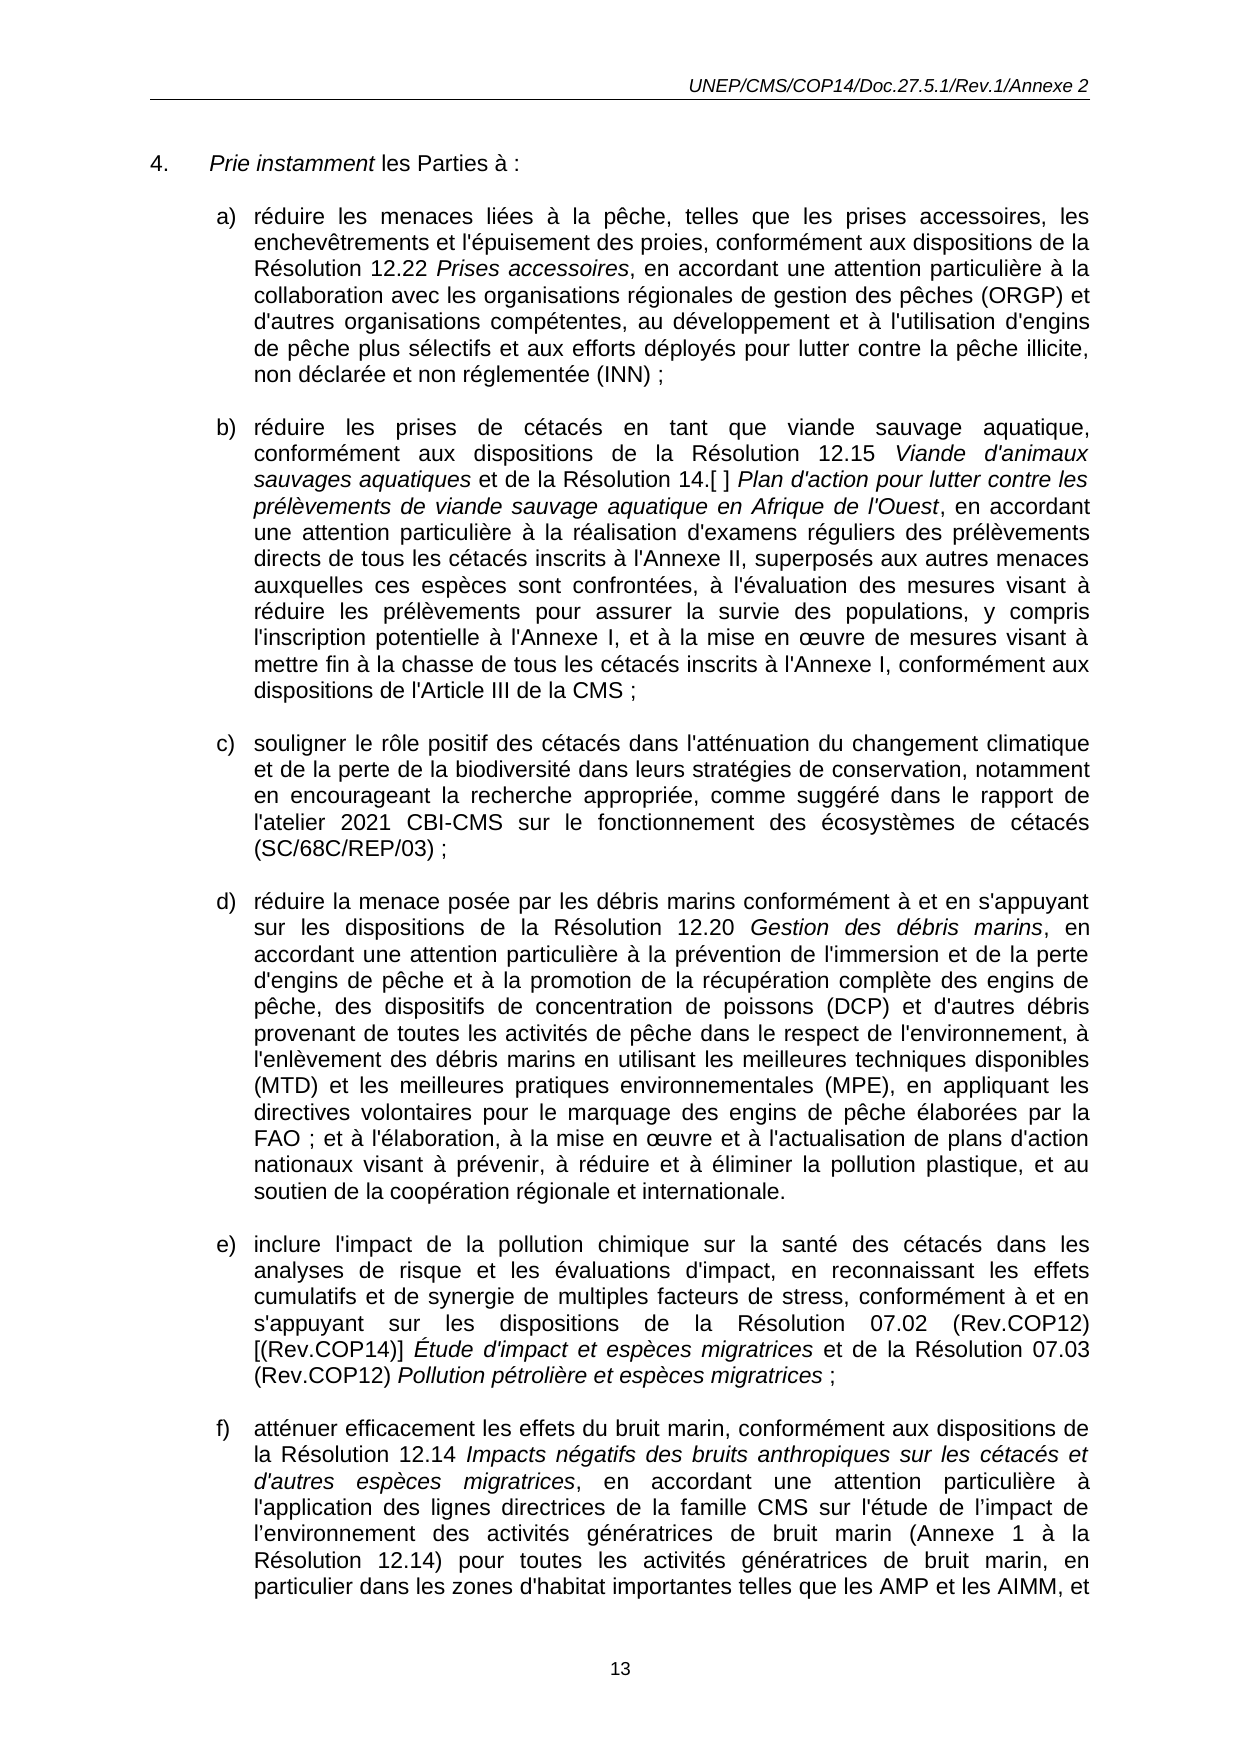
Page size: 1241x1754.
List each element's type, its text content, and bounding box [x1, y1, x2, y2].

list réduire la menace posée par les débris marins conformément à et en s'appuyant sur les dispositions de la Résolution 12.20 Gestion des débris marins, en accordant une attention particulière à la prévention de l'immersion et de la perte d'engins de pêche et à la promotion de la récupération complète des engins de pêche, des dispositifs de concentration de poissons (DCP) et d'autres débris provenant de toutes les activités de pêche dans le respect de l'environnement, à l'enlèvement des débris marins en utilisant les meilleures techniques disponibles (MTD) et les meilleures pratiques environnementales (MPE), en appliquant les directives volontaires pour le marquage des engins de pêche élaborées par la FAO ; et à l'élaboration, à la mise en œuvre et à l'actualisation de plans d'action nationaux visant à prévenir, à réduire et à éliminer la pollution plastique, et au soutien de la coopération régionale et internationale. [216, 888, 1090, 1204]
list Prie instamment les Parties à : [150, 150, 1090, 176]
list inclure l'impact de la pollution chimique sur la santé des cétacés dans les analyses de risque et les évaluations d'impact, en reconnaissant les effets cumulatifs et de synergie de multiples facteurs de stress, conformément à et en s'appuyant sur les dispositions de la Résolution 07.02 (Rev.COP12) [(Rev.COP14)] Étude d'impact et espèces migratrices et de la Résolution 07.03 (Rev.COP12) Pollution pétrolière et espèces migratrices ; [216, 1231, 1090, 1389]
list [216, 1415, 1090, 1599]
list souligner le rôle positif des cétacés dans l'atténuation du changement climatique et de la perte de la biodiversité dans leurs stratégies de conservation, notamment en encourageant la recherche appropriée, comme suggéré dans le rapport de l'atelier 2021 CBI-CMS sur le fonctionnement des écosystèmes de cétacés (SC/68C/REP/03) ; [216, 730, 1090, 862]
list réduire les prises de cétacés en tant que viande sauvage aquatique, conformément aux dispositions de la Résolution 12.15 Viande d'animaux sauvages aquatiques et de la Résolution 14.[ ] Plan d'action pour lutter contre les prélèvements de viande sauvage aquatique en Afrique de l'Ouest, en accordant une attention particulière à la réalisation d'examens réguliers des prélèvements directs de tous les cétacés inscrits à l'Annexe II, superposés aux autres menaces auxquelles ces espèces sont confrontées, à l'évaluation des mesures visant à réduire les prélèvements pour assurer la survie des populations, y compris l'inscription potentielle à l'Annexe I, et à la mise en œuvre de mesures visant à mettre fin à la chasse de tous les cétacés inscrits à l'Annexe I, conformément aux dispositions de l'Article III de la CMS ; [216, 413, 1090, 703]
list réduire les menaces liées à la pêche, telles que les prises accessoires, les enchevêtrements et l'épuisement des proies, conformément aux dispositions de la Résolution 12.22 Prises accessoires, en accordant une attention particulière à la collaboration avec les organisations régionales de gestion des pêches (ORGP) et d'autres organisations compétentes, au développement et à l'utilisation d'engins de pêche plus sélectifs et aux efforts déployés pour lutter contre la pêche illicite, non déclarée et non réglementée (INN) ; [216, 203, 1090, 387]
